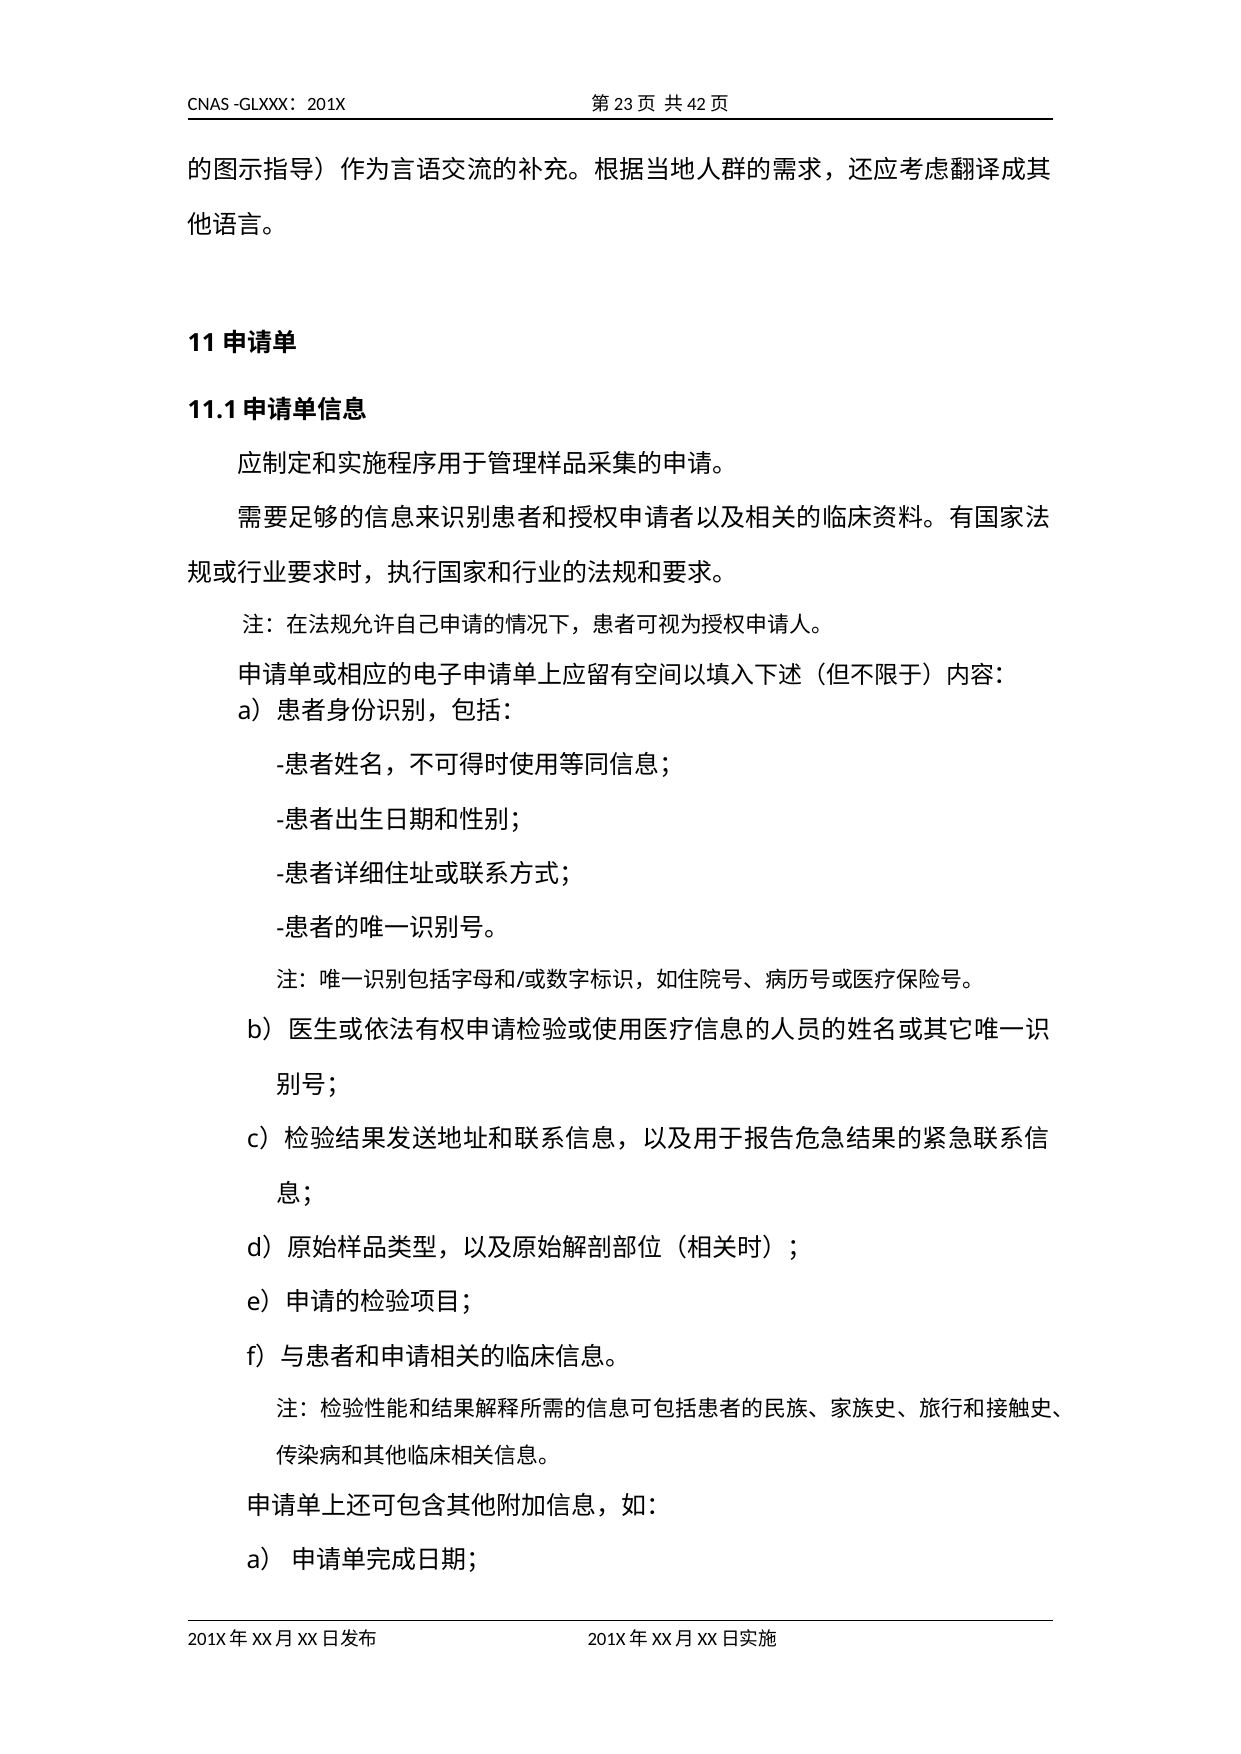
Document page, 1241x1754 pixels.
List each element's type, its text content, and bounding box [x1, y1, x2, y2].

text 注：检验性能和结果解释所需的信息可包括患者的民族、家族史、旅行和接触史、传染病和其他临床相关信息。 [276, 1391, 1053, 1470]
text -患者姓名，不可得时使用等同信息； [187, 745, 1053, 781]
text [187, 150, 1053, 241]
text e）申请的检验项目； [187, 1282, 1053, 1318]
text 注：在法规允许自己申请的情况下，患者可视为授权申请人。 [187, 607, 1053, 638]
text 注：唯一识别包括字母和/或数字标识，如住院号、病历号或医疗保险号。 [276, 962, 1053, 994]
text f）与患者和申请相关的临床信息。 [187, 1336, 1053, 1372]
text 需要足够的信息来识别患者和授权申请者以及相关的临床资料。有国家法规或行业要求时，执行国家和行业的法规和要求。 [187, 498, 1053, 588]
text -患者详细住址或联系方式； [187, 853, 1053, 890]
text 11.1申请单信息 [187, 389, 1053, 425]
text -患者的唯一识别号。 [187, 908, 1053, 944]
subtitle 11 申请单 [187, 322, 1053, 358]
text d）原始样品类型，以及原始解剖部位（相关时）； [247, 1227, 1053, 1264]
text -患者出生日期和性别； [187, 799, 1053, 835]
text 申请单或相应的电子申请单上应留有空间以填入下述（但不限于）内容： [187, 654, 1053, 690]
text 申请单上还可包含其他附加信息，如： [187, 1486, 1053, 1522]
text b）医生或依法有权申请检验或使用医疗信息的人员的姓名或其它唯一识别号； [247, 1010, 1053, 1101]
text a）患者身份识别，包括： [187, 690, 1053, 727]
text c）检验结果发送地址和联系信息，以及用于报告危急结果的紧急联系信息； [247, 1119, 1053, 1209]
text 应制定和实施程序用于管理样品采集的申请。 [187, 443, 1053, 480]
text a） 申请单完成日期； [187, 1540, 1053, 1576]
